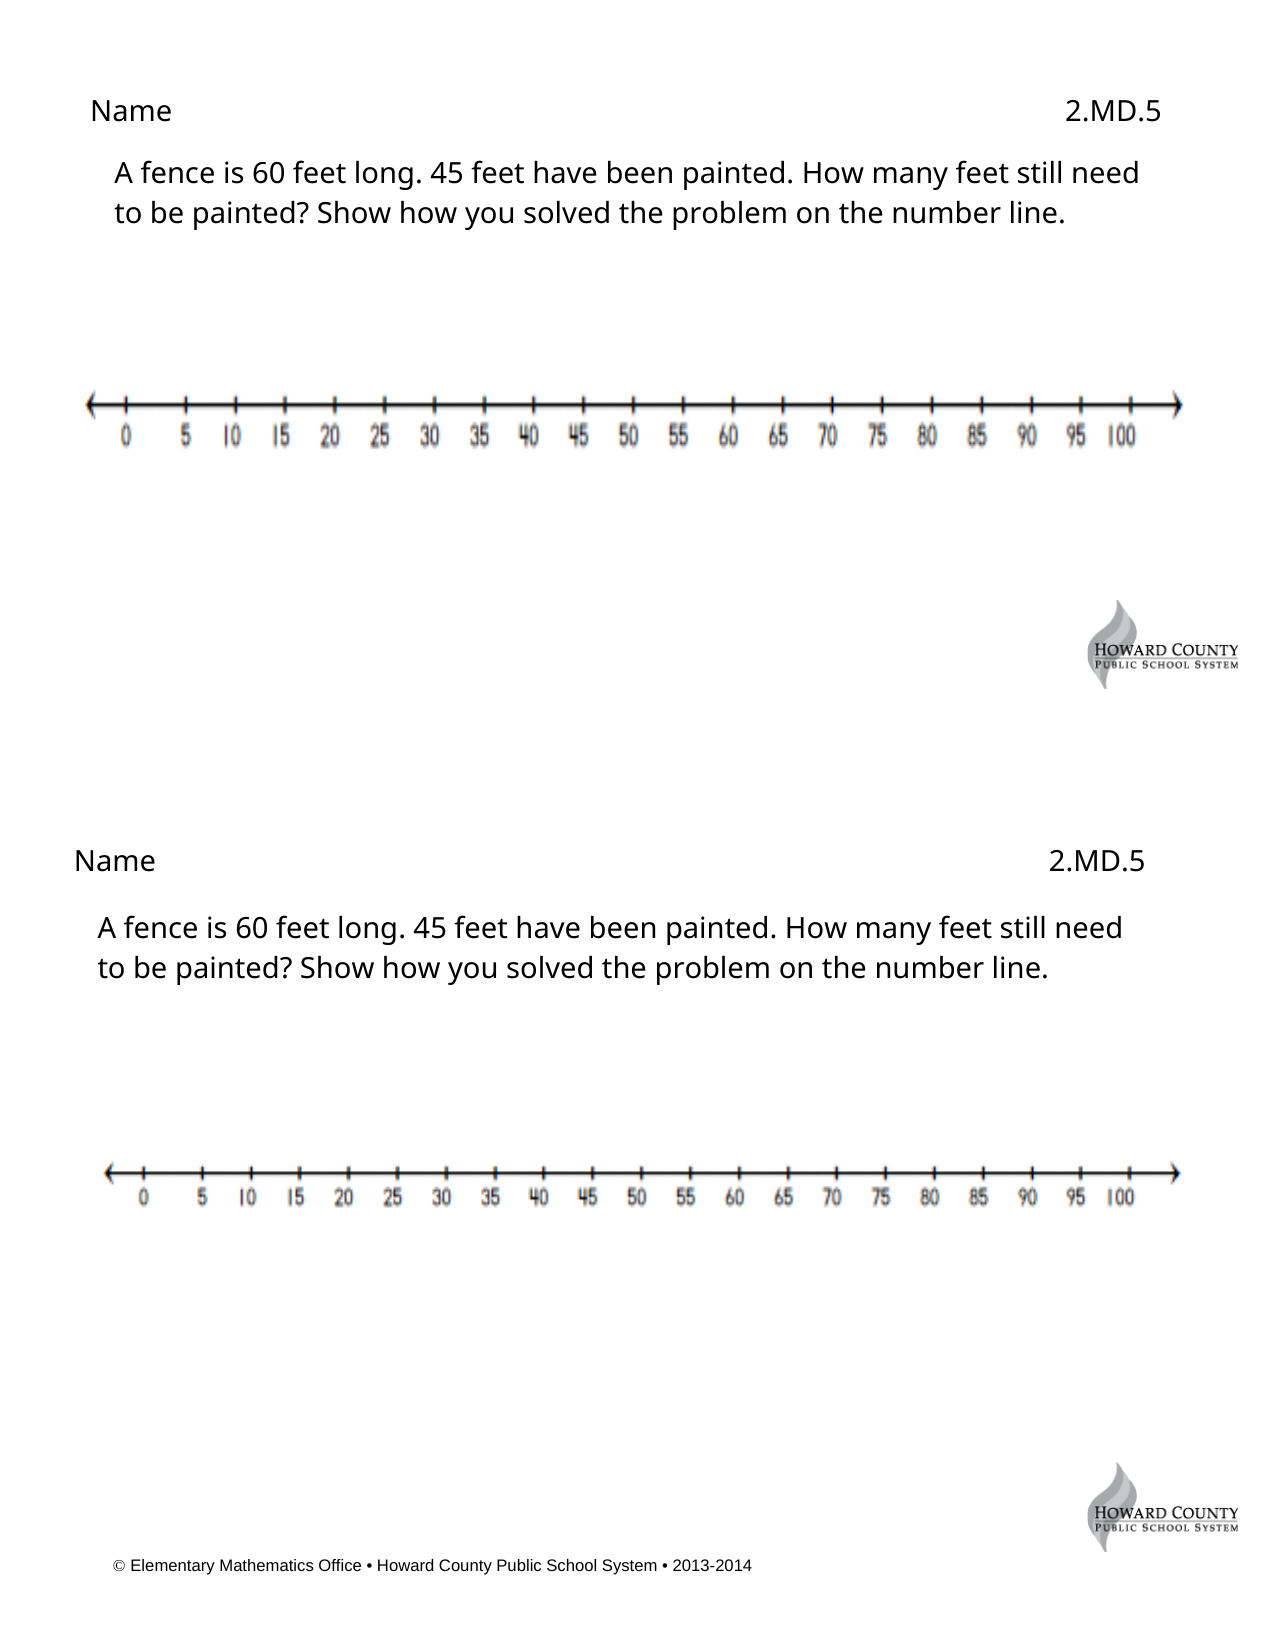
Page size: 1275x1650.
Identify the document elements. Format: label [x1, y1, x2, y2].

picture [1087, 1462, 1237, 1550]
picture [52, 315, 1223, 473]
picture [1087, 600, 1237, 687]
picture [71, 1102, 1220, 1223]
